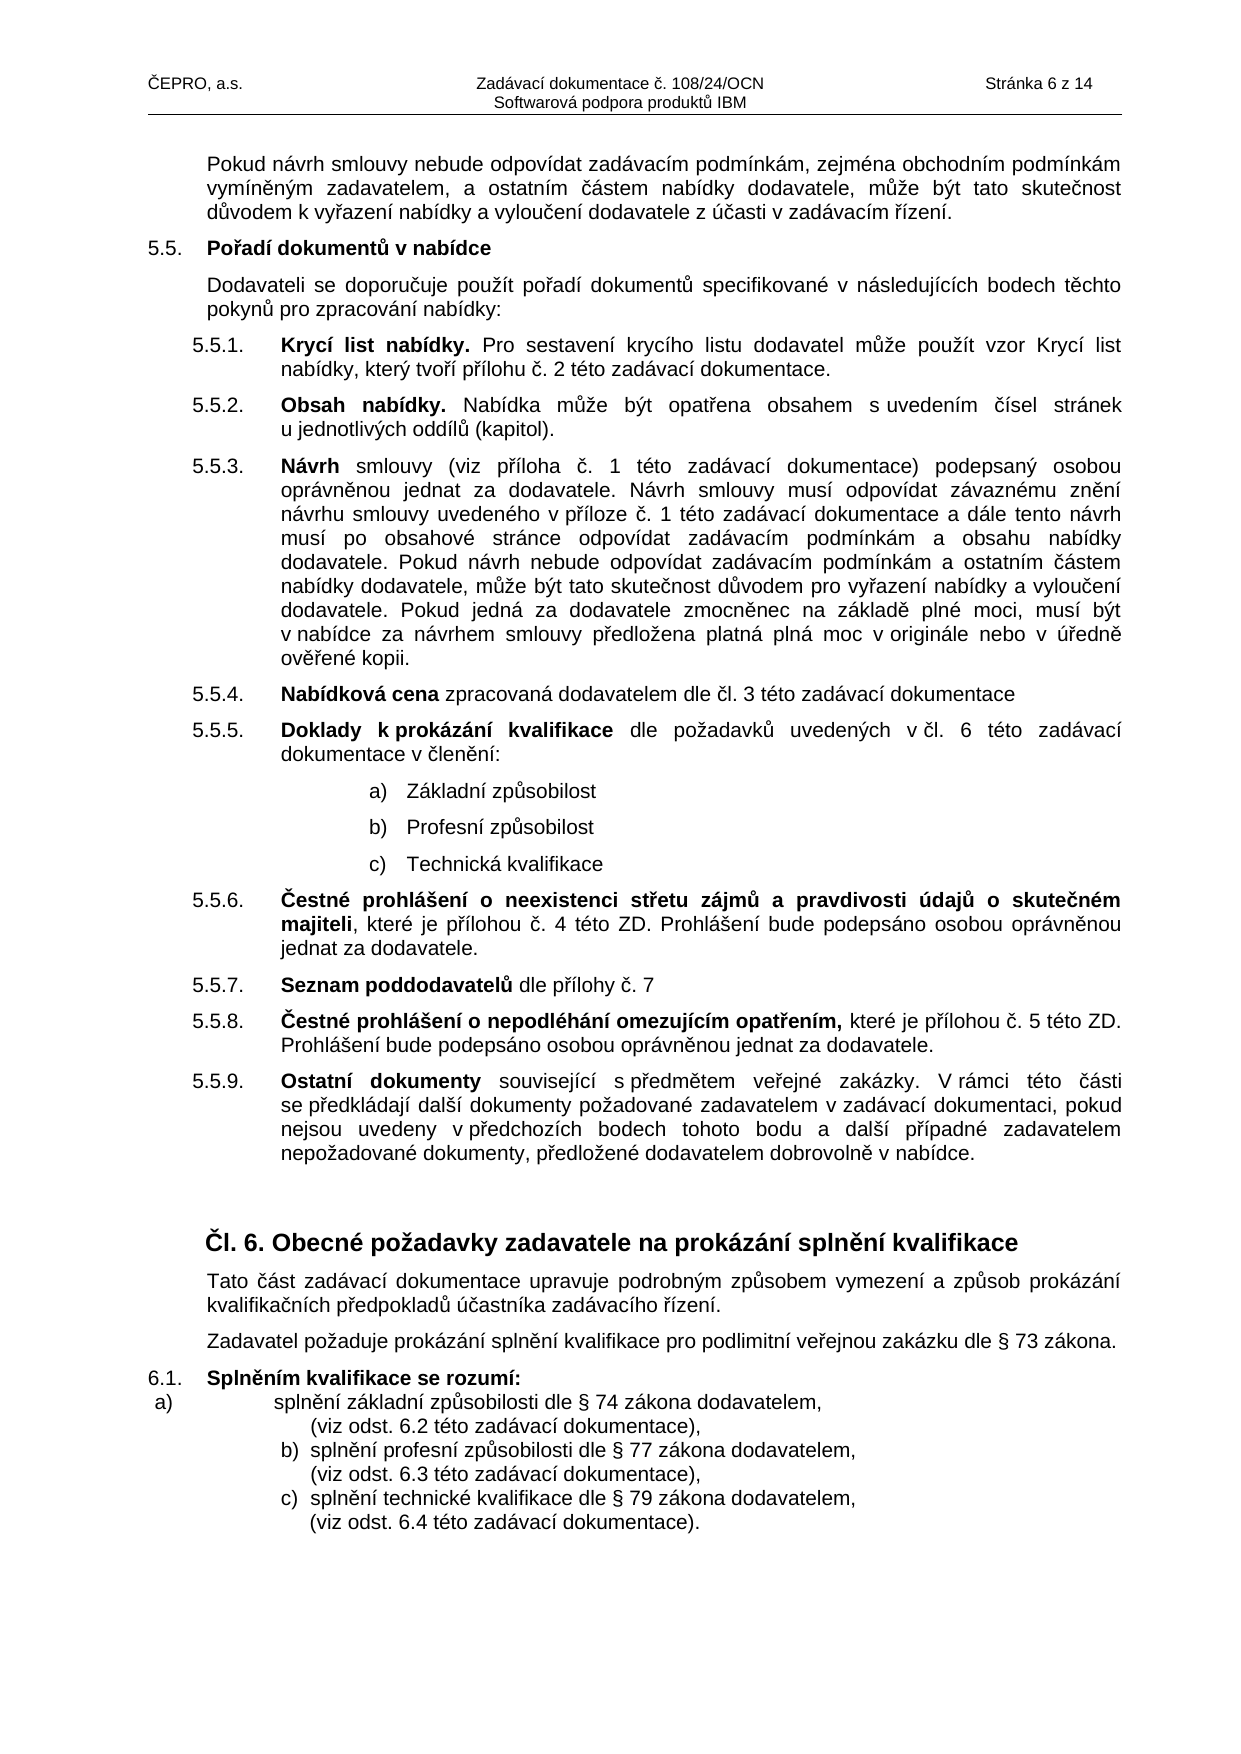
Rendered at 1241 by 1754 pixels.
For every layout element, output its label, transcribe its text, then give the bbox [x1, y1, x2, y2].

text Splněním kvalifikace se rozumí: [148, 1366, 1122, 1390]
list splnění technické kvalifikace dle § 79 zákona dodavatelem, [281, 1486, 1122, 1509]
text (viz odst. 6.3 této zadávací dokumentace), [281, 1462, 1122, 1486]
text (viz odst. 6.2 této zadávací dokumentace), [274, 1414, 1122, 1438]
list splnění profesní způsobilosti dle § 77 zákona dodavatelem, [281, 1438, 1122, 1462]
list Profesní způsobilost [369, 815, 1122, 839]
text Pokud návrh smlouvy nebude odpovídat zadávacím podmínkám, zejména obchodním podmínkám vymíněným zadavatelem, a ostatním částem nabídky dodavatele, může být tato skutečnost důvodem k vyřazení nabídky a vyloučení dodavatele z účasti v zadávacím řízení. [207, 152, 1122, 223]
text Pořadí dokumentů v nabídce [148, 236, 1122, 260]
list Základní způsobilost [369, 779, 1122, 803]
text Ostatní dokumenty související s předmětem veřejné zakázky. V rámci této části se předkládají další dokumenty požadované zadavatelem v zadávací dokumentaci, pokud nejsou uvedeny v předchozích bodech tohoto bodu a další případné zadavatelem nepožadované dokumenty, předložené dodavatelem dobrovolně v nabídce. [192, 1069, 1122, 1165]
text Dodavateli se doporučuje použít pořadí dokumentů specifikované v následujících bodech těchto pokynů pro zpracování nabídky: [207, 272, 1122, 320]
list splnění základní způsobilosti dle § 74 zákona dodavatelem, [148, 1390, 1122, 1414]
list Tato část zadávací dokumentace upravuje podrobným způsobem vymezení a způsob prokázání kvalifikačních předpokladů účastníka zadávacího řízení. [207, 1269, 1122, 1317]
text (viz odst. 6.4 této zadávací dokumentace). [281, 1509, 1122, 1533]
text Čestné prohlášení o nepodléhání omezujícím opatřením, které je přílohou č. 5 této ZD. Prohlášení bude podepsáno osobou oprávněnou jednat za dodavatele. [192, 1009, 1122, 1057]
text Čestné prohlášení o neexistenci střetu zájmů a pravdivosti údajů o skutečném majiteli, které je přílohou č. 4 této ZD. Prohlášení bude podepsáno osobou oprávněnou jednat za dodavatele. [192, 888, 1122, 960]
text Obecné požadavky zadavatele na prokázání splnění kvalifikace [102, 1228, 1122, 1256]
text Obsah nabídky. Nabídka může být opatřena obsahem s uvedením čísel stránek u jednotlivých oddílů (kapitol). [192, 393, 1122, 441]
text Seznam poddodavatelů dle přílohy č. 7 [192, 972, 1122, 996]
list Zadavatel požaduje prokázání splnění kvalifikace pro podlimitní veřejnou zakázku dle § 73 zákona. [207, 1329, 1122, 1353]
text Doklady k prokázání kvalifikace dle požadavků uvedených v čl. 6 této zadávací dokumentace v členění: [192, 718, 1122, 766]
list Technická kvalifikace [369, 852, 1122, 876]
text Návrh smlouvy (viz příloha č. 1 této zadávací dokumentace) podepsaný osobou oprávněnou jednat za dodavatele. Návrh smlouvy musí odpovídat závaznému znění návrhu smlouvy uvedeného v příloze č. 1 této zadávací dokumentace a dále tento návrh musí po obsahové stránce odpovídat zadávacím podmínkám a obsahu nabídky dodavatele. Pokud návrh nebude odpovídat zadávacím podmínkám a ostatním částem nabídky dodavatele, může být tato skutečnost důvodem pro vyřazení nabídky a vyloučení dodavatele. Pokud jedná za dodavatele zmocněnec na základě plné moci, musí být v nabídce za návrhem smlouvy předložena platná plná moc v originále nebo v úředně ověřené kopii. [192, 454, 1122, 669]
text Nabídková cena zpracovaná dodavatelem dle čl. 3 této zadávací dokumentace [192, 682, 1122, 706]
text Krycí list nabídky. Pro sestavení krycího listu dodavatel může použít vzor Krycí list nabídky, který tvoří přílohu č. 2 této zadávací dokumentace. [192, 333, 1122, 381]
